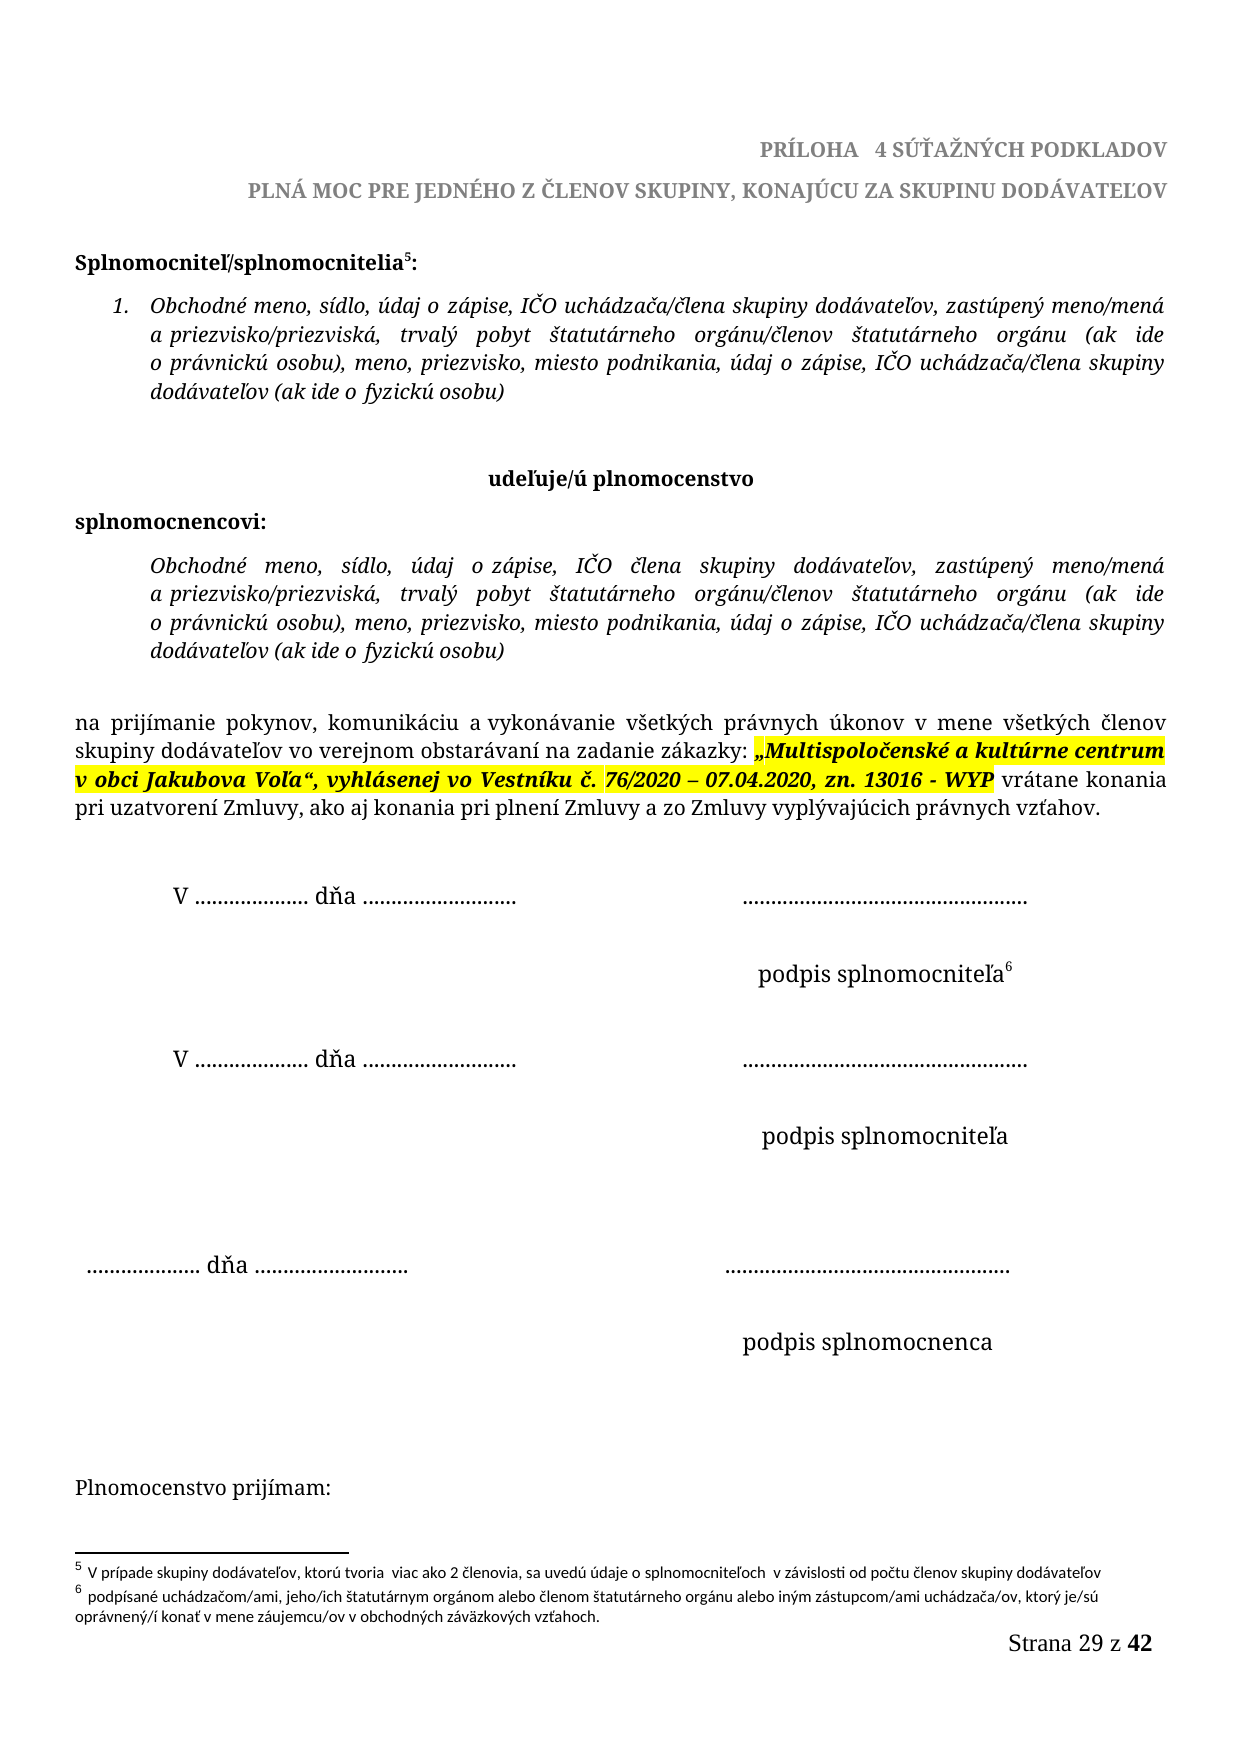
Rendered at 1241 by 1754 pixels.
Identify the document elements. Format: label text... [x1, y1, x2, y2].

text udeľuje/ú plnomocenstvo [75, 464, 1167, 492]
text splnomocnencovi: [75, 507, 1167, 536]
text na prijímanie pokynov, komunikáciu a vykonávanie všetkých právnych úkonov v mene všetkých členov skupiny dodávateľov vo verejnom obstarávaní na zadanie zákazky: „Multispoločenské a kultúrne centrum v obci Jakubova Voľa“, vyhlásenej vo Vestníku č. 76/2020 – 07.04.2020, zn. 13016 - WYP vrátane konania pri uzatvorení Zmluvy, ako aj konania pri plnení Zmluvy a zo Zmluvy vyplývajúcich právnych vzťahov. [75, 708, 1167, 822]
table_header .................................................. podpis splnomocniteľa [615, 865, 1155, 1028]
list Obchodné meno, sídlo, údaj o zápise, IČO uchádzača/člena skupiny dodávateľov, zastúpený meno/mená a priezvisko/priezviská, trvalý pobyt štatutárneho orgánu/členov štatutárneho orgánu (ak ide o právnickú osobu), meno, priezvisko, miesto podnikania, údaj o zápise, IČO uchádzača/člena skupiny dodávateľov (ak ide o fyzickú osobu) [112, 292, 1167, 405]
table_header V .................... dňa ........................... [75, 865, 615, 1028]
table_cell V .................... dňa ........................... [75, 1028, 615, 1190]
text Plná moc pre jedného z členov skupiny, konajúcu za skupinu dodávateľov [75, 176, 1167, 205]
text Príloha 4 súťažných podkladov [75, 135, 1167, 164]
text Obchodné meno, sídlo, údaj o zápise, IČO člena skupiny dodávateľov, zastúpený meno/mená a priezvisko/priezviská, trvalý pobyt štatutárneho orgánu/členov štatutárneho orgánu (ak ide o právnickú osobu), meno, priezvisko, miesto podnikania, údaj o zápise, IČO uchádzača/člena skupiny dodávateľov (ak ide o fyzickú osobu) [150, 551, 1167, 664]
table_header .................... dňa ........................... [75, 1234, 597, 1473]
text Plnomocenstvo prijímam: [75, 1473, 1167, 1502]
text Splnomocniteľ/splnomocnitelia: [75, 248, 1167, 277]
table_cell .................................................. podpis splnomocniteľa [615, 1028, 1155, 1190]
table_header .................................................. podpis splnomocnenca [597, 1234, 1138, 1473]
